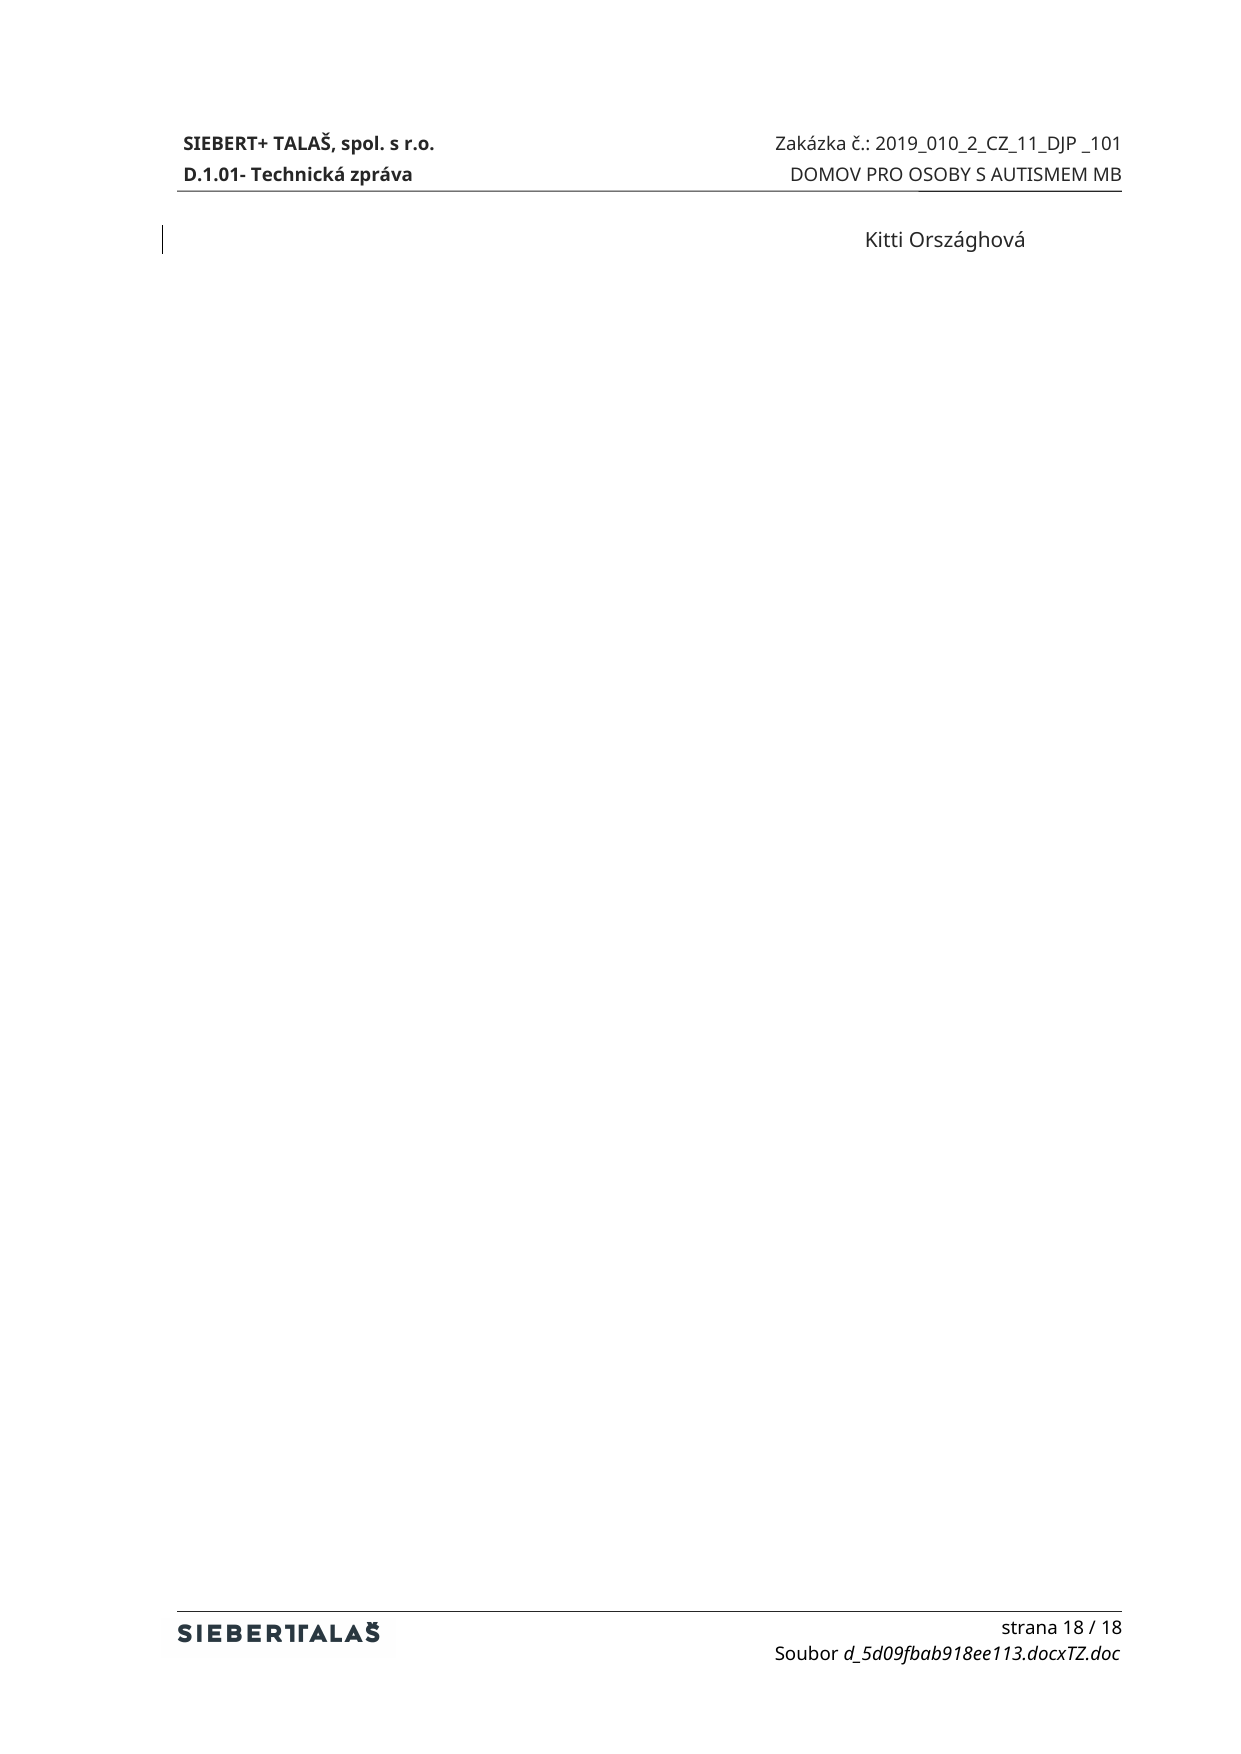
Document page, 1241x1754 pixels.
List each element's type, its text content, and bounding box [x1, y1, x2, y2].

picture [160, 1618, 397, 1658]
text Kitti Országhová [768, 225, 1122, 254]
